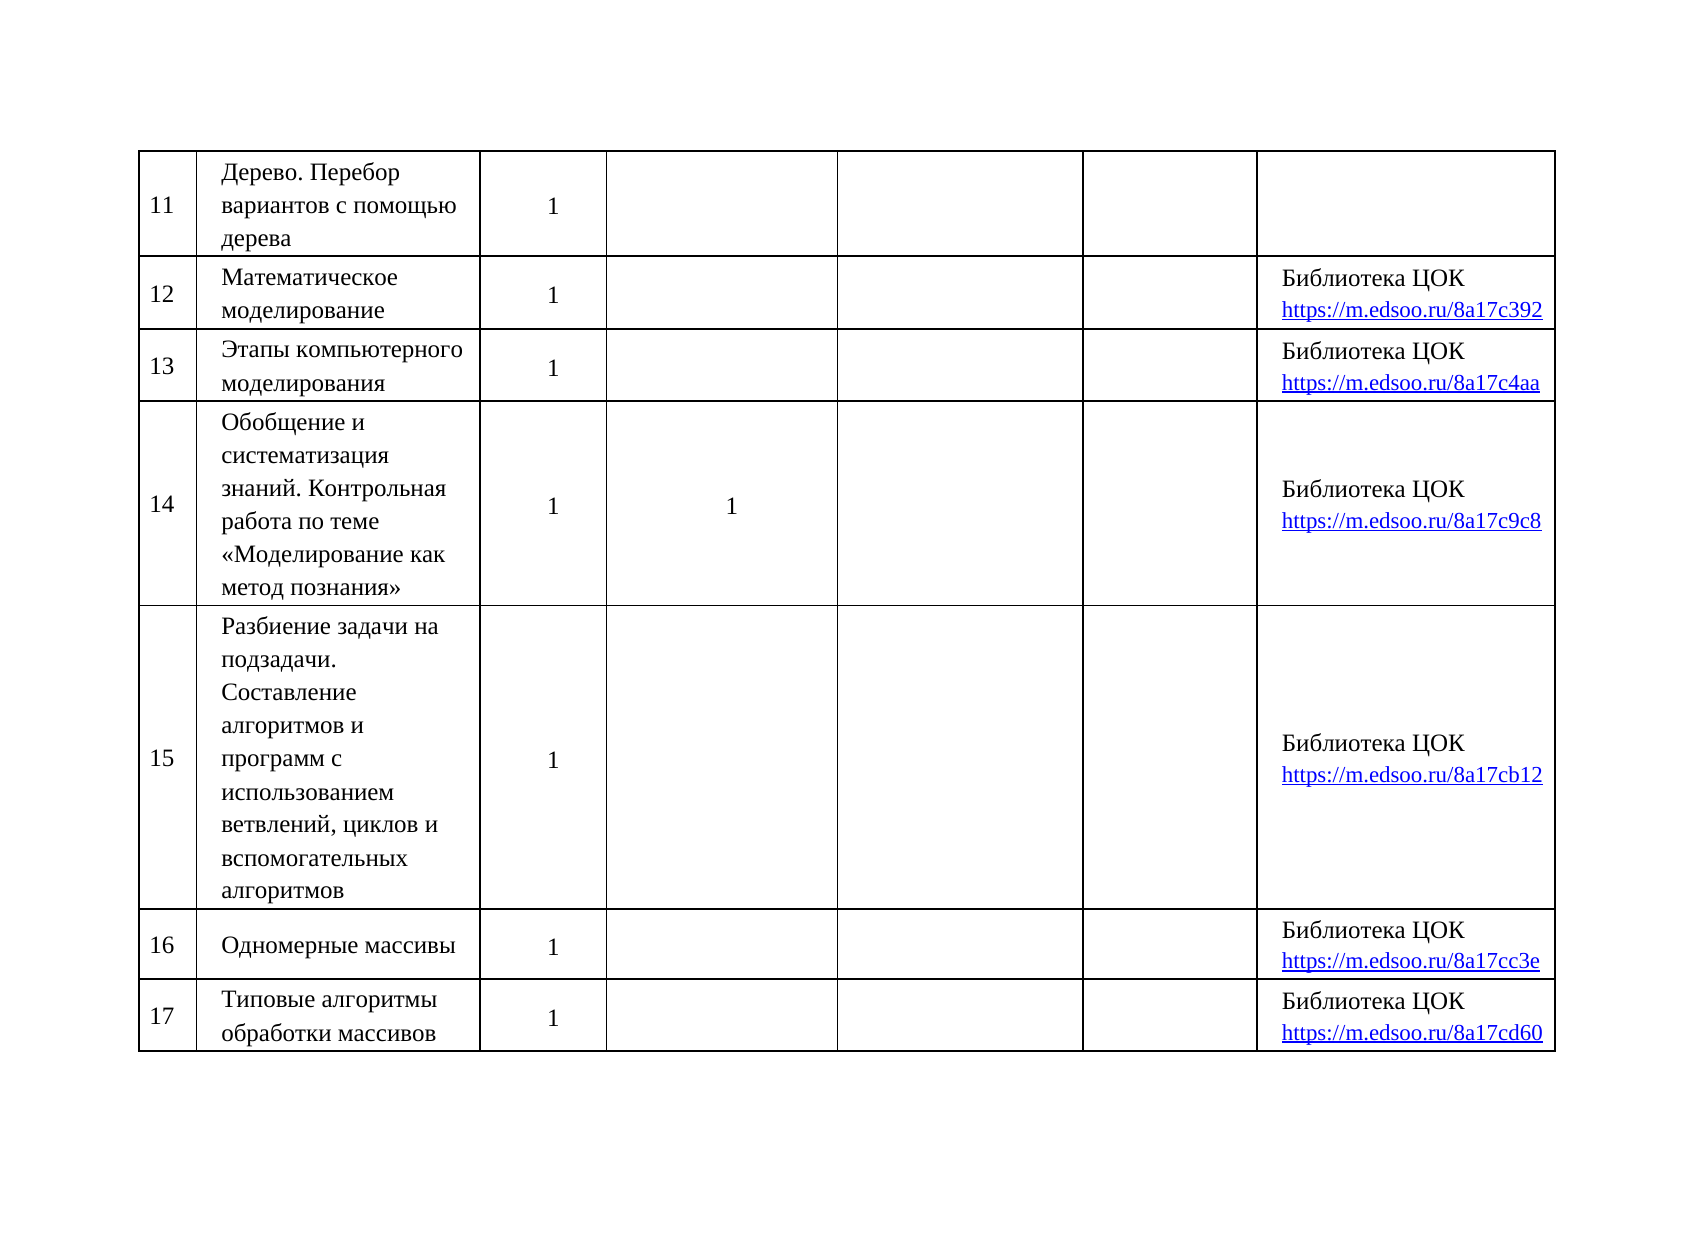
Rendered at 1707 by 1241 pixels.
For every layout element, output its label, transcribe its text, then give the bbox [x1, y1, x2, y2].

table_cell Математическое моделирование [197, 257, 479, 328]
table_cell Библиотека ЦОК https://m.edsoo.ru/8a17c9c8 [1258, 402, 1554, 605]
table_cell 1 [481, 257, 606, 328]
table_cell 11 [140, 152, 196, 255]
table_cell 1 [481, 330, 606, 400]
table_cell [607, 980, 837, 1050]
table_cell 13 [140, 330, 196, 400]
table_cell 16 [140, 910, 196, 978]
table_cell Библиотека ЦОК https://m.edsoo.ru/8a17c392 [1258, 257, 1554, 328]
table_cell [838, 980, 1082, 1050]
table_cell [1084, 980, 1256, 1050]
table_cell [838, 402, 1082, 605]
table_cell 14 [140, 402, 196, 605]
table_cell Этапы компьютерного моделирования [197, 330, 479, 400]
table_cell [838, 152, 1082, 255]
table_cell 17 [140, 980, 196, 1050]
table_cell [1084, 606, 1256, 908]
table_cell Одномерные массивы [197, 910, 479, 978]
table_cell [1084, 910, 1256, 978]
table_cell [607, 606, 837, 908]
table_cell [1084, 257, 1256, 328]
table_cell Библиотека ЦОК https://m.edsoo.ru/8a17cc3e [1258, 910, 1554, 978]
table_cell [607, 330, 837, 400]
table_cell [1258, 152, 1554, 255]
table_cell [607, 910, 837, 978]
table_cell [838, 606, 1082, 908]
table_cell 1 [481, 980, 606, 1050]
table_cell 1 [607, 402, 837, 605]
table_cell Типовые алгоритмы обработки массивов [197, 980, 479, 1050]
table_cell [838, 910, 1082, 978]
table_cell [607, 152, 837, 255]
table_cell 1 [481, 402, 606, 605]
table_cell [838, 330, 1082, 400]
table_cell 15 [140, 606, 196, 908]
table_cell [838, 257, 1082, 328]
table_cell [1084, 152, 1256, 255]
table_cell [607, 257, 837, 328]
table_cell 1 [481, 910, 606, 978]
table_cell [1084, 330, 1256, 400]
table_cell Библиотека ЦОК https://m.edsoo.ru/8a17cd60 [1258, 980, 1554, 1050]
table_cell [1084, 402, 1256, 605]
table_cell Библиотека ЦОК https://m.edsoo.ru/8a17c4aa [1258, 330, 1554, 400]
table_cell Дерево. Перебор вариантов с помощью дерева [197, 152, 479, 255]
table_cell Разбиение задачи на подзадачи. Составление алгоритмов и программ с использованием ветвлений, циклов и вспомогательных алгоритмов [197, 606, 479, 908]
table_cell 1 [481, 152, 606, 255]
table_cell Библиотека ЦОК https://m.edsoo.ru/8a17cb12 [1258, 606, 1554, 908]
table_cell 1 [481, 606, 606, 908]
table_cell Обобщение и систематизация знаний. Контрольная работа по теме «Моделирование как метод познания» [197, 402, 479, 605]
table_cell 12 [140, 257, 196, 328]
